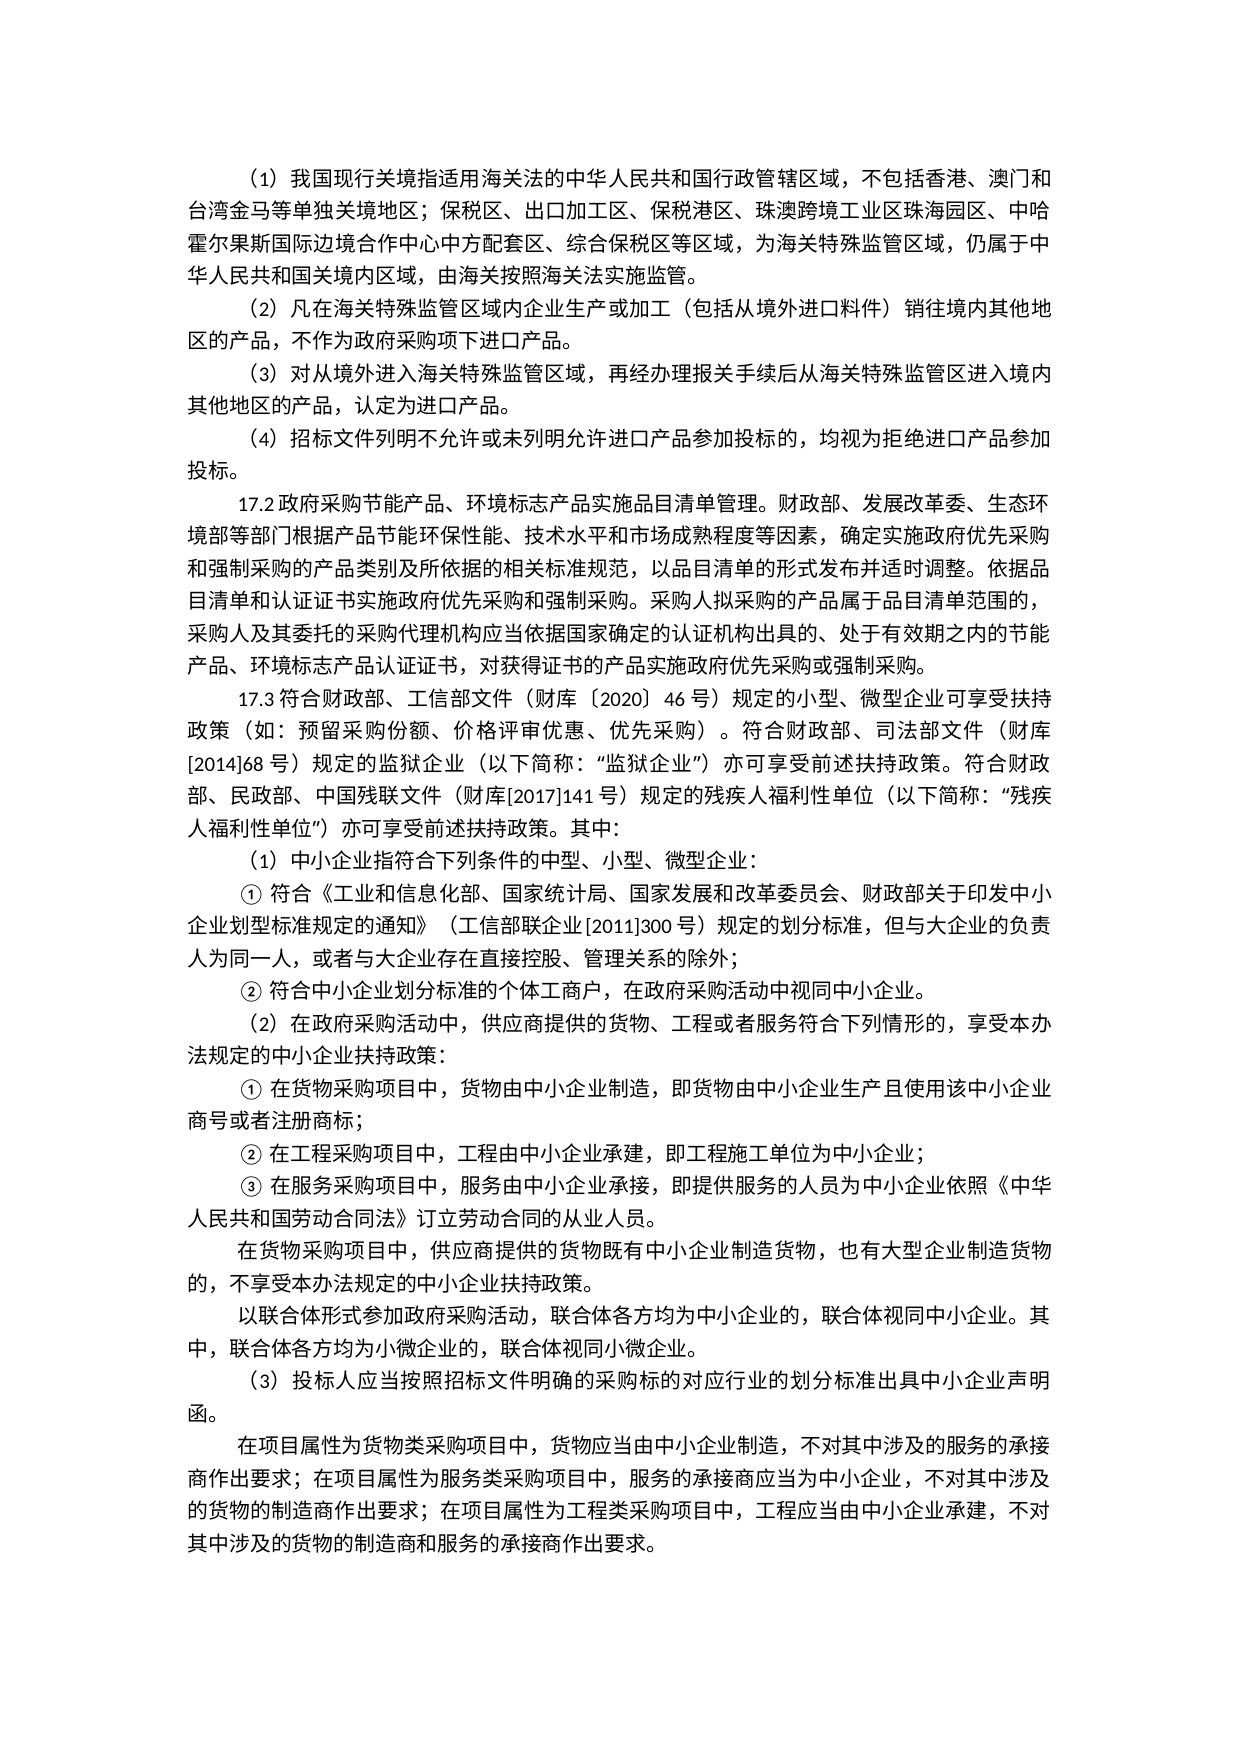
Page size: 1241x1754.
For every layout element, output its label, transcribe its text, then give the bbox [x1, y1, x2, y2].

text 17.3符合财政部、工信部文件（财库〔2020〕46号）规定的小型、微型企业可享受扶持政策（如：预留采购份额、价格评审优惠、优先采购）。符合财政部、司法部文件（财库[2014]68号）规定的监狱企业（以下简称：“监狱企业”）亦可享受前述扶持政策。符合财政部、民政部、中国残联文件（财库[2017]141号）规定的残疾人福利性单位（以下简称：“残疾人福利性单位”）亦可享受前述扶持政策。其中： [187, 682, 1053, 844]
text 在项目属性为货物类采购项目中，货物应当由中小企业制造，不对其中涉及的服务的承接商作出要求；在项目属性为服务类采购项目中，服务的承接商应当为中小企业，不对其中涉及的货物的制造商作出要求；在项目属性为工程类采购项目中，工程应当由中小企业承建，不对其中涉及的货物的制造商和服务的承接商作出要求。 [187, 1429, 1053, 1559]
text 17.2政府采购节能产品、环境标志产品实施品目清单管理。财政部、发展改革委、生态环境部等部门根据产品节能环保性能、技术水平和市场成熟程度等因素，确定实施政府优先采购和强制采购的产品类别及所依据的相关标准规范，以品目清单的形式发布并适时调整。依据品目清单和认证证书实施政府优先采购和强制采购。采购人拟采购的产品属于品目清单范围的，采购人及其委托的采购代理机构应当依据国家确定的认证机构出具的、处于有效期之内的节能产品、环境标志产品认证证书，对获得证书的产品实施政府优先采购或强制采购。 [187, 487, 1053, 682]
text （2）在政府采购活动中，供应商提供的货物、工程或者服务符合下列情形的，享受本办法规定的中小企业扶持政策： [187, 1007, 1053, 1072]
text （3）投标人应当按照招标文件明确的采购标的对应行业的划分标准出具中小企业声明函。 [187, 1364, 1053, 1429]
text ①符合《工业和信息化部、国家统计局、国家发展和改革委员会、财政部关于印发中小企业划型标准规定的通知》（工信部联企业[2011]300号）规定的划分标准，但与大企业的负责人为同一人，或者与大企业存在直接控股、管理关系的除外； [187, 877, 1053, 974]
text ②符合中小企业划分标准的个体工商户，在政府采购活动中视同中小企业。 [187, 974, 1053, 1007]
text （4）招标文件列明不允许或未列明允许进口产品参加投标的，均视为拒绝进口产品参加投标。 [187, 422, 1053, 487]
text 以联合体形式参加政府采购活动，联合体各方均为中小企业的，联合体视同中小企业。其中，联合体各方均为小微企业的，联合体视同小微企业。 [187, 1299, 1053, 1364]
text （1）我国现行关境指适用海关法的中华人民共和国行政管辖区域，不包括香港、澳门和台湾金马等单独关境地区；保税区、出口加工区、保税港区、珠澳跨境工业区珠海园区、中哈霍尔果斯国际边境合作中心中方配套区、综合保税区等区域，为海关特殊监管区域，仍属于中华人民共和国关境内区域，由海关按照海关法实施监管。 [187, 162, 1053, 292]
text ③在服务采购项目中，服务由中小企业承接，即提供服务的人员为中小企业依照《中华人民共和国劳动合同法》订立劳动合同的从业人员。 [187, 1169, 1053, 1234]
text ②在工程采购项目中，工程由中小企业承建，即工程施工单位为中小企业； [187, 1137, 1053, 1169]
text （3）对从境外进入海关特殊监管区域，再经办理报关手续后从海关特殊监管区进入境内其他地区的产品，认定为进口产品。 [187, 357, 1053, 422]
text 在货物采购项目中，供应商提供的货物既有中小企业制造货物，也有大型企业制造货物的，不享受本办法规定的中小企业扶持政策。 [187, 1234, 1053, 1299]
text （2）凡在海关特殊监管区域内企业生产或加工（包括从境外进口料件）销往境内其他地区的产品，不作为政府采购项下进口产品。 [187, 292, 1053, 357]
text （1）中小企业指符合下列条件的中型、小型、微型企业： [187, 844, 1053, 877]
text ①在货物采购项目中，货物由中小企业制造，即货物由中小企业生产且使用该中小企业商号或者注册商标； [187, 1072, 1053, 1137]
